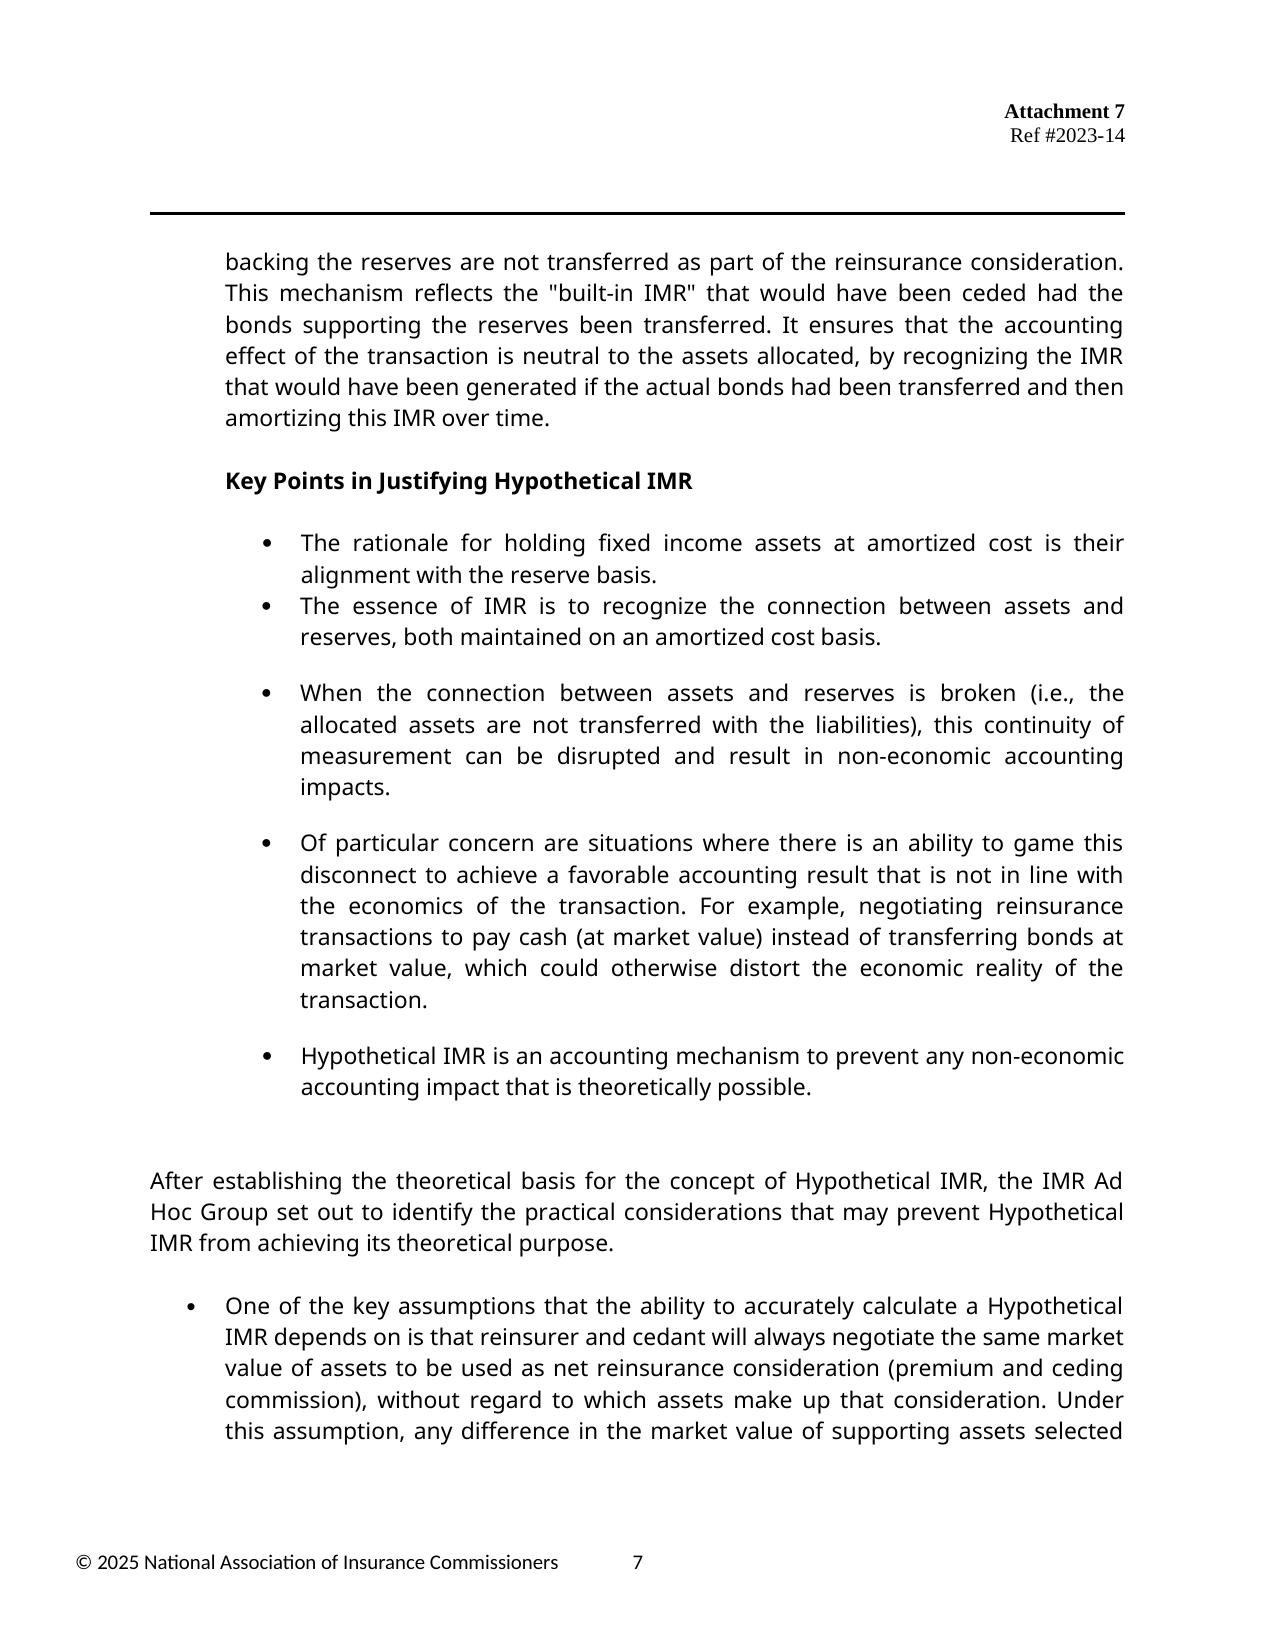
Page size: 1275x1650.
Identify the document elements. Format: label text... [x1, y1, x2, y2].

text After establishing the theoretical basis for the concept of Hypothetical IMR, the IMR Ad Hoc Group set out to identify the practical considerations that may prevent Hypothetical IMR from achieving its theoretical purpose. [150, 1165, 1125, 1259]
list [187, 1290, 1125, 1446]
list Of particular concern are situations where there is an ability to game this disconnect to achieve a favorable accounting result that is not in line with the economics of the transaction. For example, negotiating reinsurance transactions to pay cash (at market value) instead of transferring bonds at market value, which could otherwise distort the economic reality of the transaction. [262, 827, 1125, 1015]
list The essence of IMR is to recognize the connection between assets and reserves, both maintained on an amortized cost basis. [262, 590, 1125, 652]
list The rationale for holding fixed income assets at amortized cost is their alignment with the reserve basis. [263, 527, 1125, 590]
list Hypothetical IMR is an accounting mechanism to prevent any non-economic accounting impact that is theoretically possible. [263, 1040, 1125, 1102]
text Key Points in Justifying Hypothetical IMR [150, 465, 1125, 496]
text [225, 246, 1125, 434]
list When the connection between assets and reserves is broken (i.e., the allocated assets are not transferred with the liabilities), this continuity of measurement can be disrupted and result in non-economic accounting impacts. [262, 677, 1125, 802]
